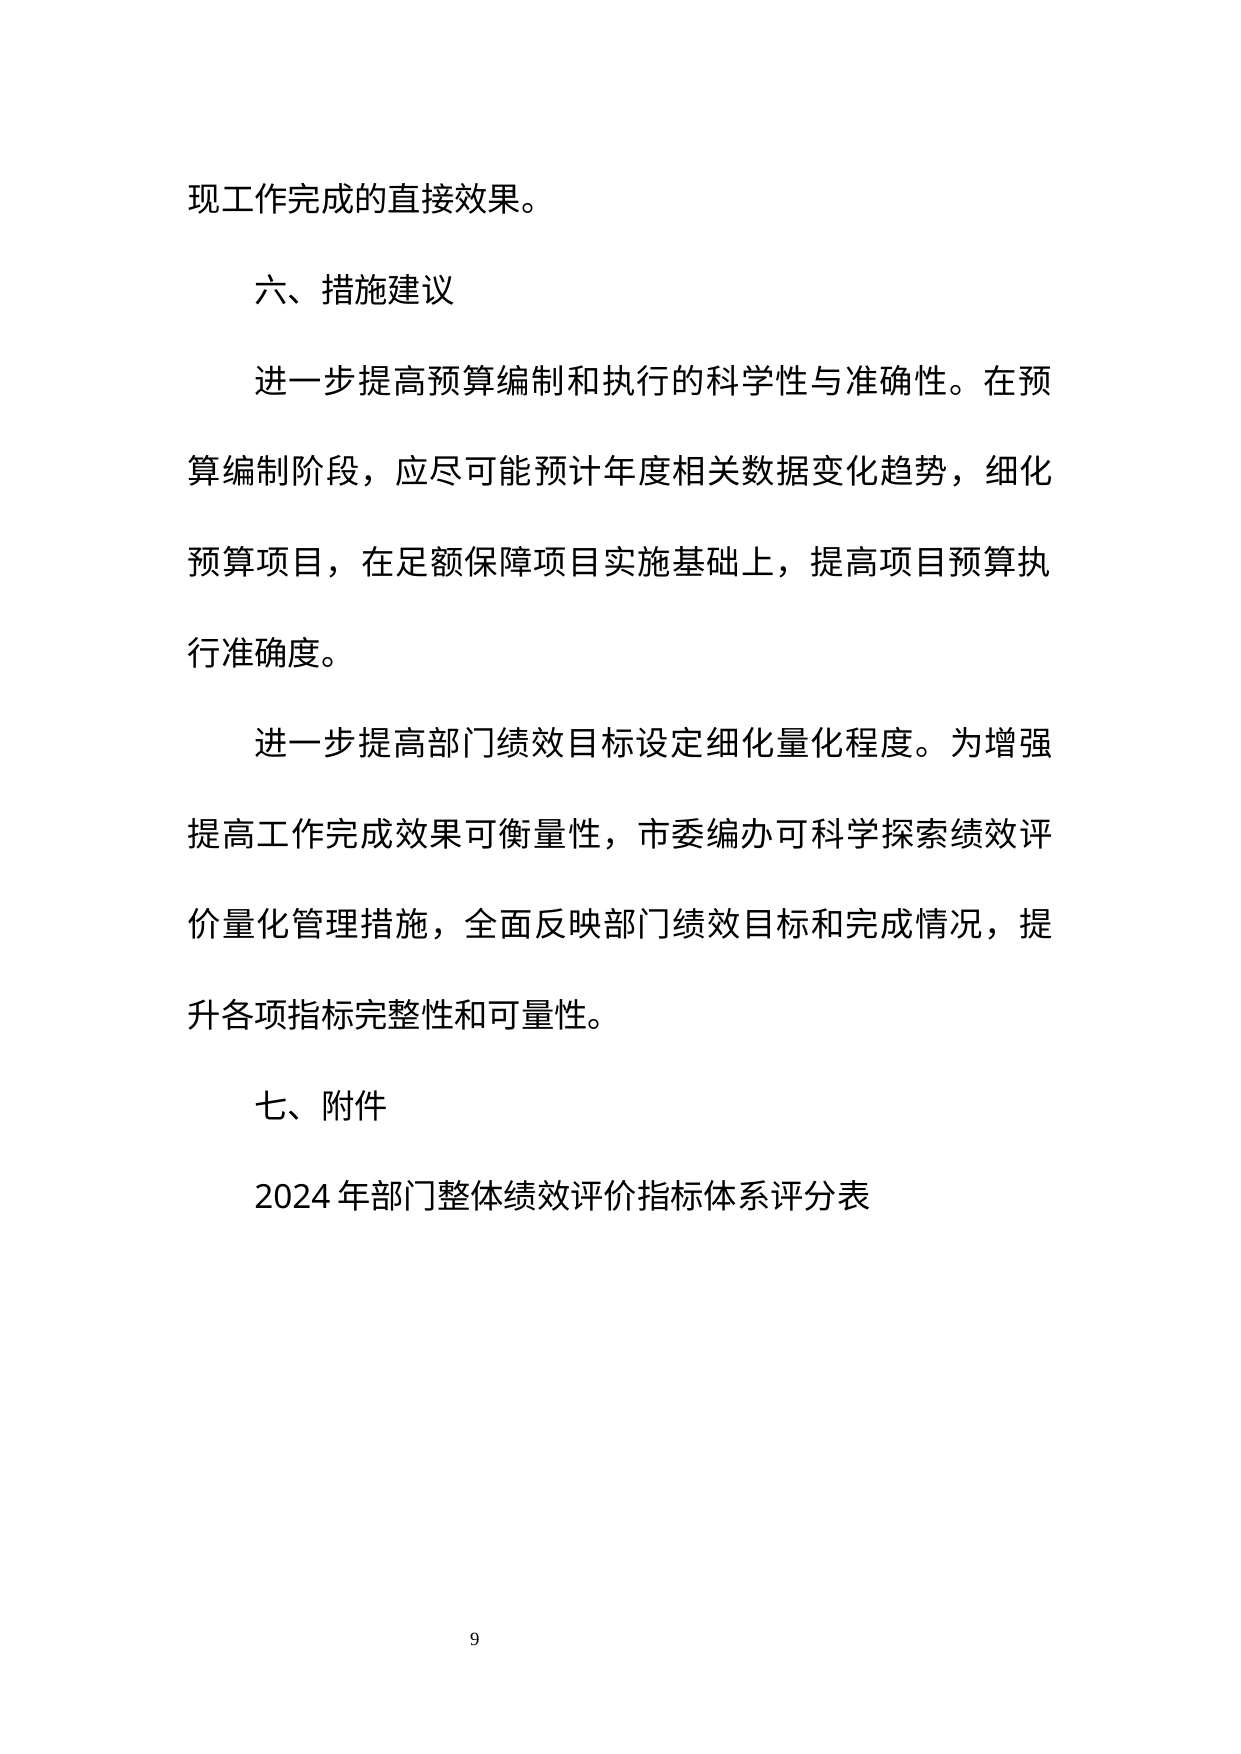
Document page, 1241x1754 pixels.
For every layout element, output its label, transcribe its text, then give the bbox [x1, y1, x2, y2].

text 进一步提高预算编制和执行的科学性与准确性。在预算编制阶段，应尽可能预计年度相关数据变化趋势，细化预算项目，在足额保障项目实施基础上，提高项目预算执行准确度。 [187, 333, 1053, 696]
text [187, 152, 1053, 243]
subtitle 2024年部门整体绩效评价指标体系评分表 [187, 1149, 1053, 1239]
subtitle 六、措施建议 [187, 243, 1053, 333]
text 进一步提高部门绩效目标设定细化量化程度。为增强提高工作完成效果可衡量性，市委编办可科学探索绩效评价量化管理措施，全面反映部门绩效目标和完成情况，提升各项指标完整性和可量性。 [187, 696, 1053, 1058]
subtitle 七、附件 [187, 1058, 1053, 1149]
